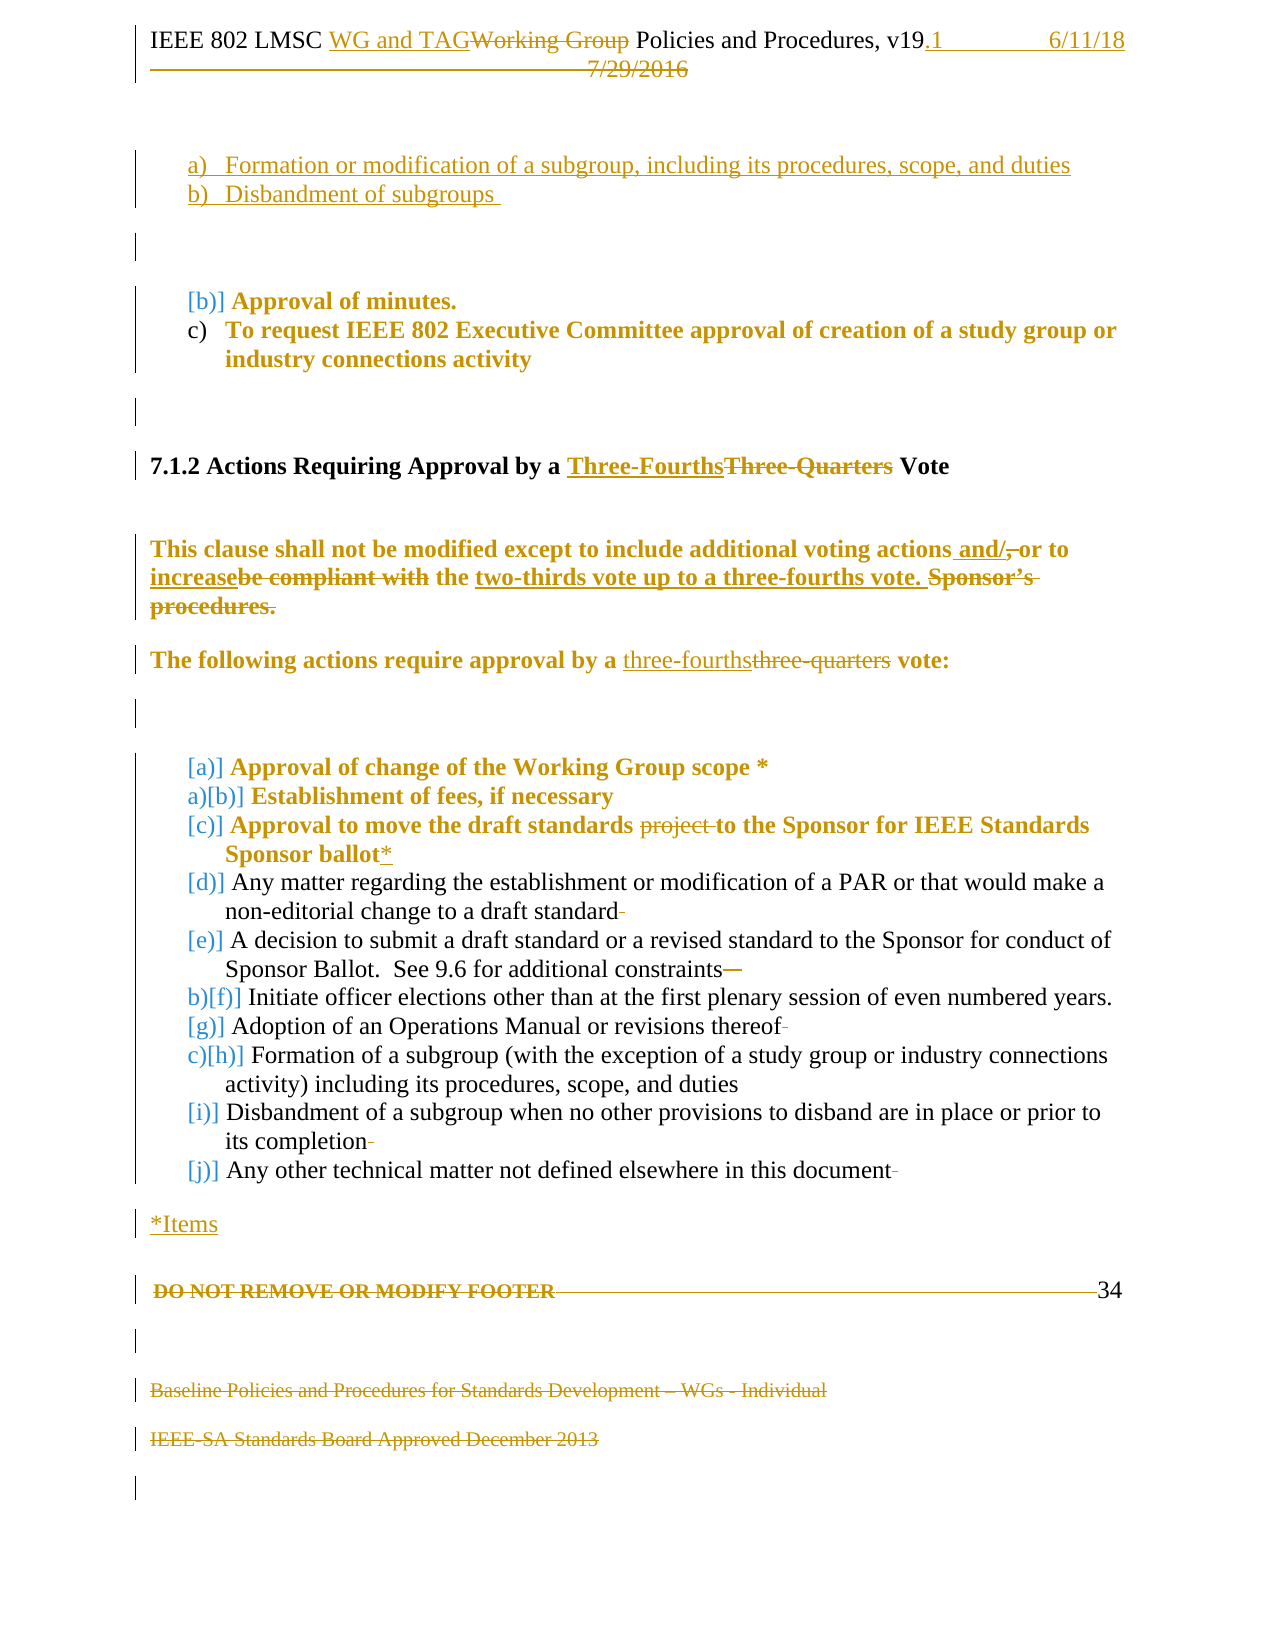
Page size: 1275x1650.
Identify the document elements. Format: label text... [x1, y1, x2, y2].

list Adoption of an Operations Manual or revisions thereof [187, 1011, 1125, 1040]
list Approval of minutes. [187, 286, 1125, 315]
list Formation of a subgroup (with the exception of a study group or industry connections activity) including its procedures, scope, and duties [187, 1040, 1125, 1097]
list Approval to move the draft standards to the Sponsor for IEEE Standards Sponsor ballot [187, 810, 1125, 867]
list Any matter regarding the establishment or modification of a PAR or that would make a non-editorial change to a draft standard [187, 867, 1125, 925]
list Initiate officer elections other than at the first plenary session of even numbered years. [187, 982, 1125, 1011]
list Approval of change of the Working Group scope * [187, 752, 1125, 781]
text This clause shall not be modified except to include additional voting actionsor to the [150, 534, 1125, 620]
list A decision to submit a draft standard or a revised standard to the Sponsor for conduct of Sponsor Ballot. See 9.6 for additional constraints [187, 925, 1125, 982]
list Establishment of fees, if necessary [187, 781, 1125, 810]
list Disbandment of a subgroup when no other provisions to disband are in place or prior to its completion [187, 1097, 1125, 1155]
subtitle 7.1.2 Actions Requiring Approval by a Vote [150, 451, 1125, 509]
text The following actions require approval by a vote: [150, 645, 1125, 674]
list Any other technical matter not defined elsewhere in this document [187, 1155, 1125, 1184]
list To request IEEE 802 Executive Committee approval of creation of a study group or industry connections activity [187, 315, 1125, 372]
